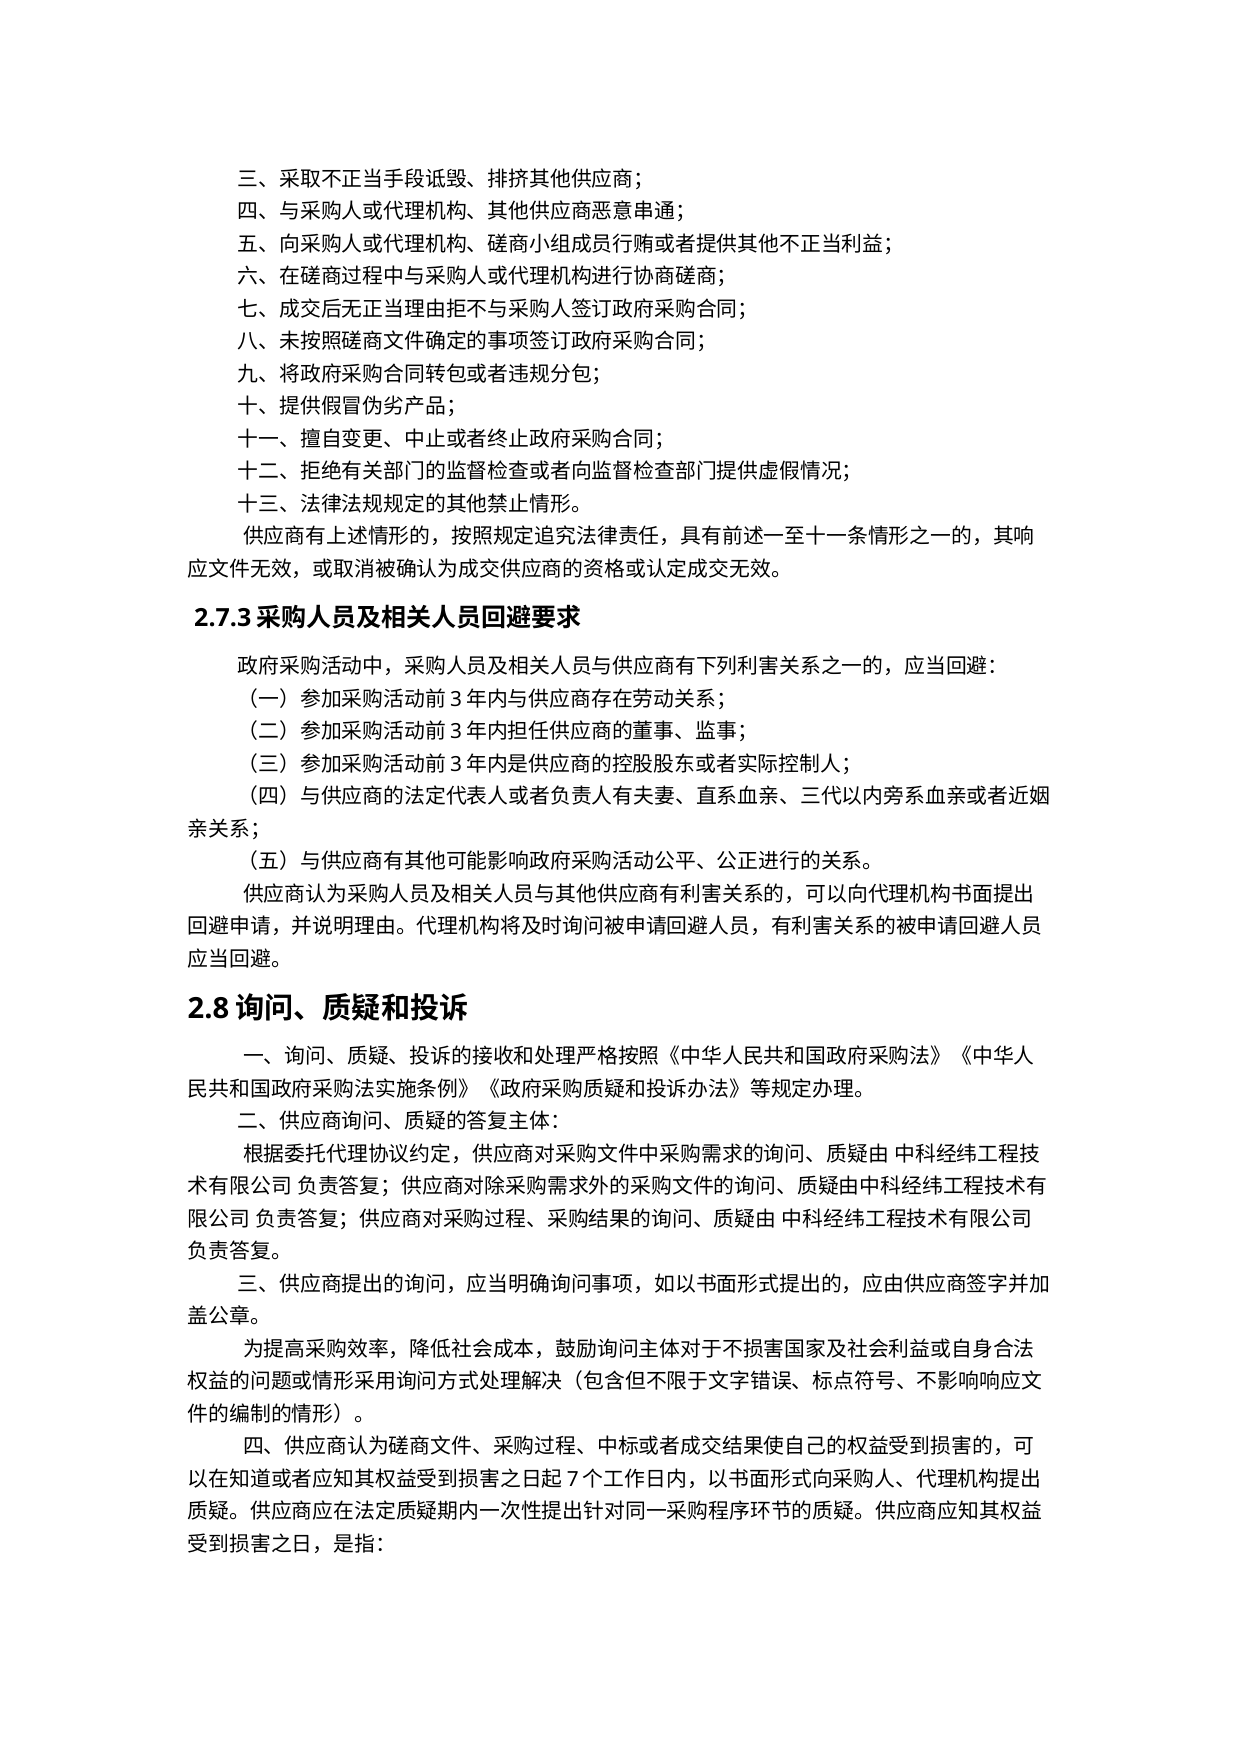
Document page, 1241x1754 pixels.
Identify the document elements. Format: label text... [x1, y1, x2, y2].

text 七、成交后无正当理由拒不与采购人签订政府采购合同； [187, 292, 1053, 324]
text 供应商认为采购人员及相关人员与其他供应商有利害关系的，可以向代理机构书面提出回避申请，并说明理由。代理机构将及时询问被申请回避人员，有利害关系的被申请回避人员应当回避。 [187, 877, 1053, 974]
text 八、未按照磋商文件确定的事项签订政府采购合同； [187, 324, 1053, 357]
text 十、提供假冒伪劣产品； [187, 389, 1053, 422]
text 五、向采购人或代理机构、磋商小组成员行贿或者提供其他不正当利益； [187, 227, 1053, 259]
text 四、供应商认为磋商文件、采购过程、中标或者成交结果使自己的权益受到损害的，可以在知道或者应知其权益受到损害之日起7个工作日内，以书面形式向采购人、代理机构提出质疑。供应商应在法定质疑期内一次性提出针对同一采购程序环节的质疑。供应商应知其权益受到损害之日，是指： [187, 1429, 1053, 1559]
text 十二、拒绝有关部门的监督检查或者向监督检查部门提供虚假情况； [187, 454, 1053, 487]
text 六、在磋商过程中与采购人或代理机构进行协商磋商； [187, 259, 1053, 292]
text 九、将政府采购合同转包或者违规分包； [187, 357, 1053, 389]
text 十一、擅自变更、中止或者终止政府采购合同； [187, 422, 1053, 454]
text 根据委托代理协议约定，供应商对采购文件中采购需求的询问、质疑由 中科经纬工程技术有限公司 负责答复；供应商对除采购需求外的采购文件的询问、质疑由中科经纬工程技术有限公司 负责答复；供应商对采购过程、采购结果的询问、质疑由 中科经纬工程技术有限公司 负责答复。 [187, 1137, 1053, 1267]
text （二）参加采购活动前3年内担任供应商的董事、监事； [187, 714, 1053, 747]
text 三、采取不正当手段诋毁、排挤其他供应商； [187, 162, 1053, 194]
text 三、供应商提出的询问，应当明确询问事项，如以书面形式提出的，应由供应商签字并加盖公章。 [187, 1267, 1053, 1332]
text 十三、法律法规规定的其他禁止情形。 [187, 487, 1053, 519]
text 供应商有上述情形的，按照规定追究法律责任，具有前述一至十一条情形之一的，其响应文件无效，或取消被确认为成交供应商的资格或认定成交无效。 [187, 519, 1053, 584]
text （三）参加采购活动前3年内是供应商的控股股东或者实际控制人； [187, 747, 1053, 779]
text 2.8询问、质疑和投诉 [187, 974, 1053, 1039]
text 为提高采购效率，降低社会成本，鼓励询问主体对于不损害国家及社会利益或自身合法权益的问题或情形采用询问方式处理解决（包含但不限于文字错误、标点符号、不影响响应文件的编制的情形）。 [187, 1332, 1053, 1429]
text （五）与供应商有其他可能影响政府采购活动公平、公正进行的关系。 [187, 844, 1053, 877]
text 二、供应商询问、质疑的答复主体： [187, 1104, 1053, 1137]
text 一、询问、质疑、投诉的接收和处理严格按照《中华人民共和国政府采购法》《中华人民共和国政府采购法实施条例》《政府采购质疑和投诉办法》等规定办理。 [187, 1039, 1053, 1104]
text （四）与供应商的法定代表人或者负责人有夫妻、直系血亲、三代以内旁系血亲或者近姻亲关系； [187, 779, 1053, 844]
text 四、与采购人或代理机构、其他供应商恶意串通； [187, 194, 1053, 227]
text （一）参加采购活动前3年内与供应商存在劳动关系； [187, 682, 1053, 714]
text 2.7.3采购人员及相关人员回避要求 [187, 584, 1053, 649]
text 政府采购活动中，采购人员及相关人员与供应商有下列利害关系之一的，应当回避： [187, 649, 1053, 682]
